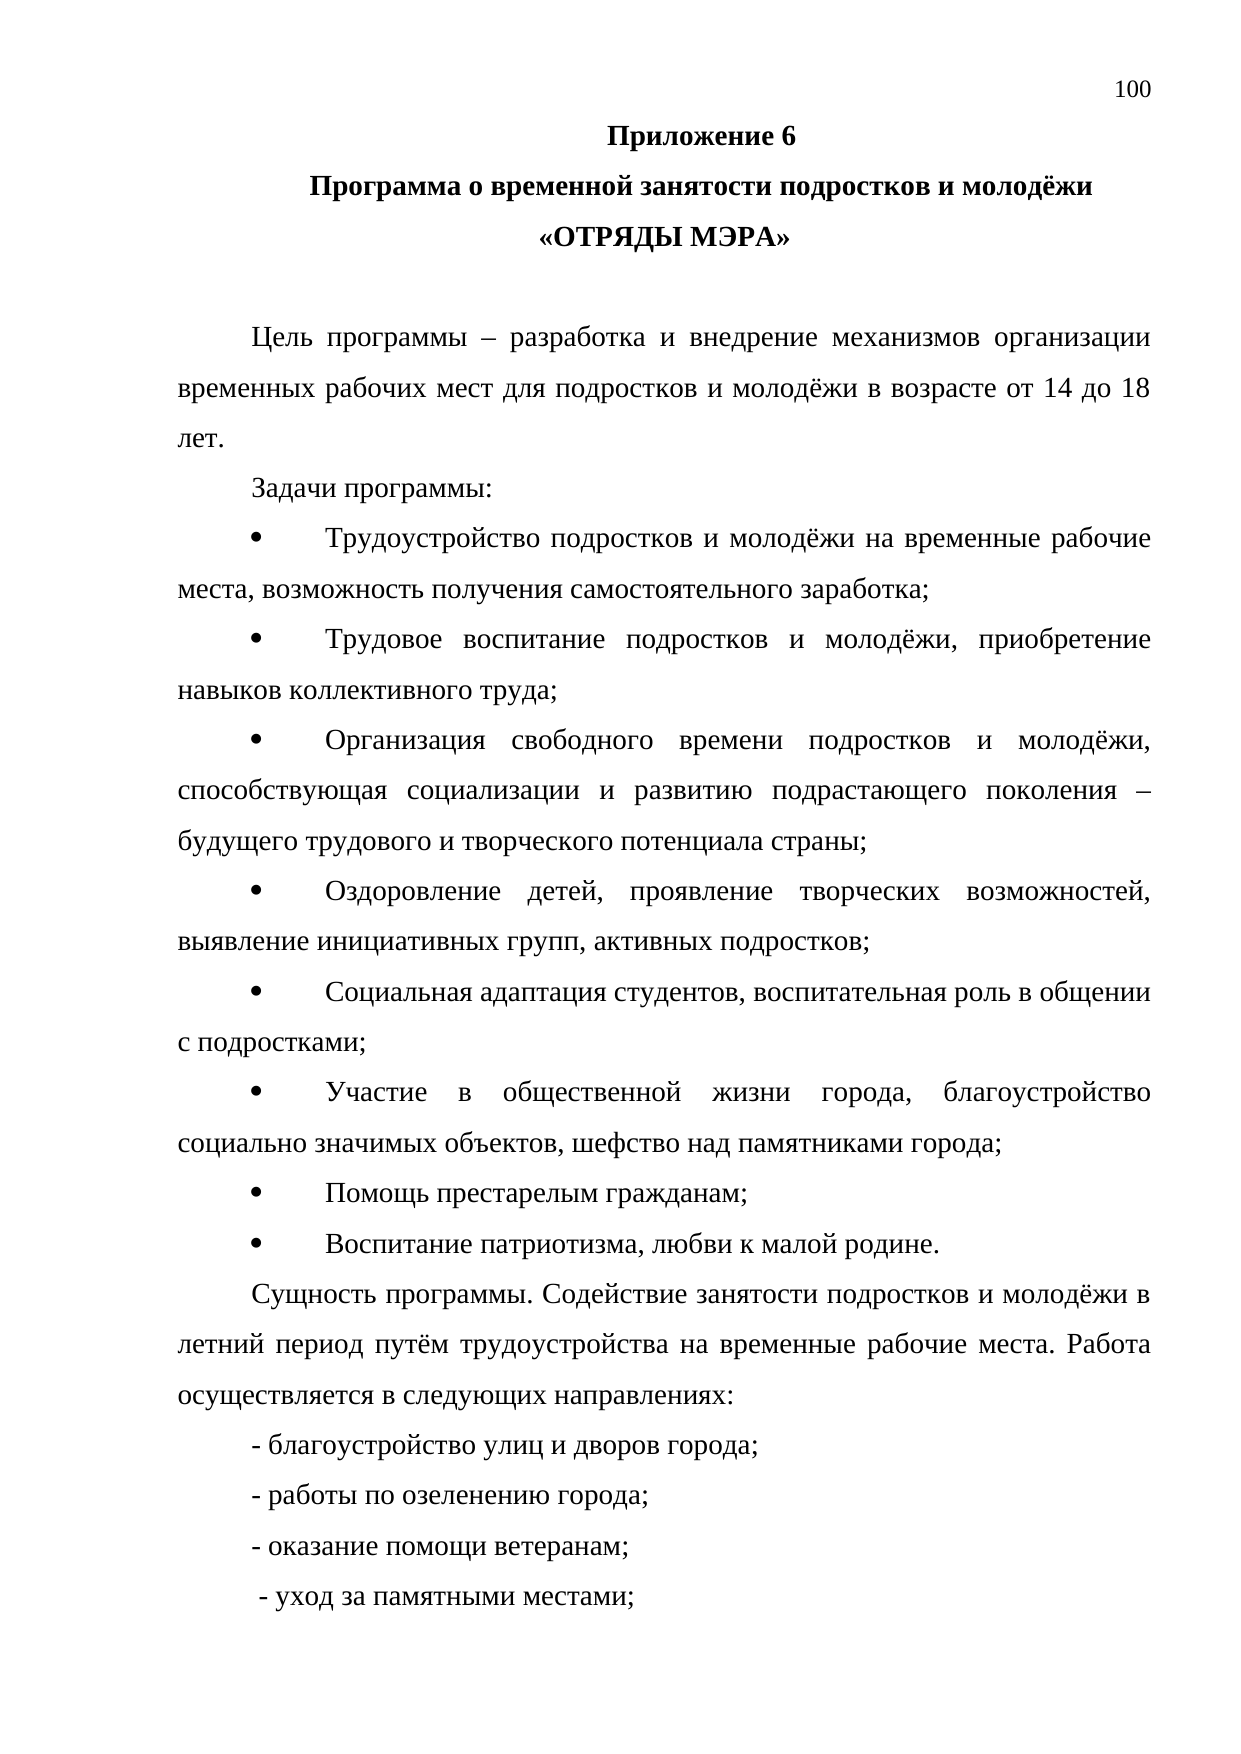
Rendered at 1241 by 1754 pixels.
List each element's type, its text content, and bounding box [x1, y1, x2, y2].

list Воспитание патриотизма, любви к малой родине. [177, 1226, 1152, 1259]
text Задачи программы: [177, 470, 1152, 504]
list Трудоустройство подростков и молодёжи на временные рабочие места, возможность получения самостоятельного заработка; [177, 521, 1152, 604]
text Программа о временной занятости подростков и молодёжи «ОТРЯДЫ МЭРА» [177, 168, 1152, 252]
text - уход за памятными местами; [177, 1578, 1152, 1612]
list Организация свободного времени подростков и молодёжи, способствующая социализации и развитию подрастающего поколения – будущего трудового и творческого потенциала страны; [177, 722, 1152, 856]
text Цель программы – разработка и внедрение механизмов организации временных рабочих мест для подростков и молодёжи в возрасте от 14 до 18 лет. [177, 319, 1152, 453]
list Трудовое воспитание подростков и молодёжи, приобретение навыков коллективного труда; [177, 621, 1152, 705]
text - работы по озеленению города; [177, 1477, 1152, 1511]
text - оказание помощи ветеранам; [177, 1528, 1152, 1561]
list Социальная адаптация студентов, воспитательная роль в общении с подростками; [177, 974, 1152, 1058]
text Приложение 6 [177, 118, 1152, 152]
list Помощь престарелым гражданам; [177, 1175, 1152, 1209]
list Оздоровление детей, проявление творческих возможностей, выявление инициативных групп, активных подростков; [177, 873, 1152, 957]
text - благоустройство улиц и дворов города; [177, 1427, 1152, 1461]
list Участие в общественной жизни города, благоустройство социально значимых объектов, шефство над памятниками города; [177, 1074, 1152, 1158]
text Сущность программы. Содействие занятости подростков и молодёжи в летний период путём трудоустройства на временные рабочие места. Работа осуществляется в следующих направлениях: [177, 1276, 1152, 1410]
